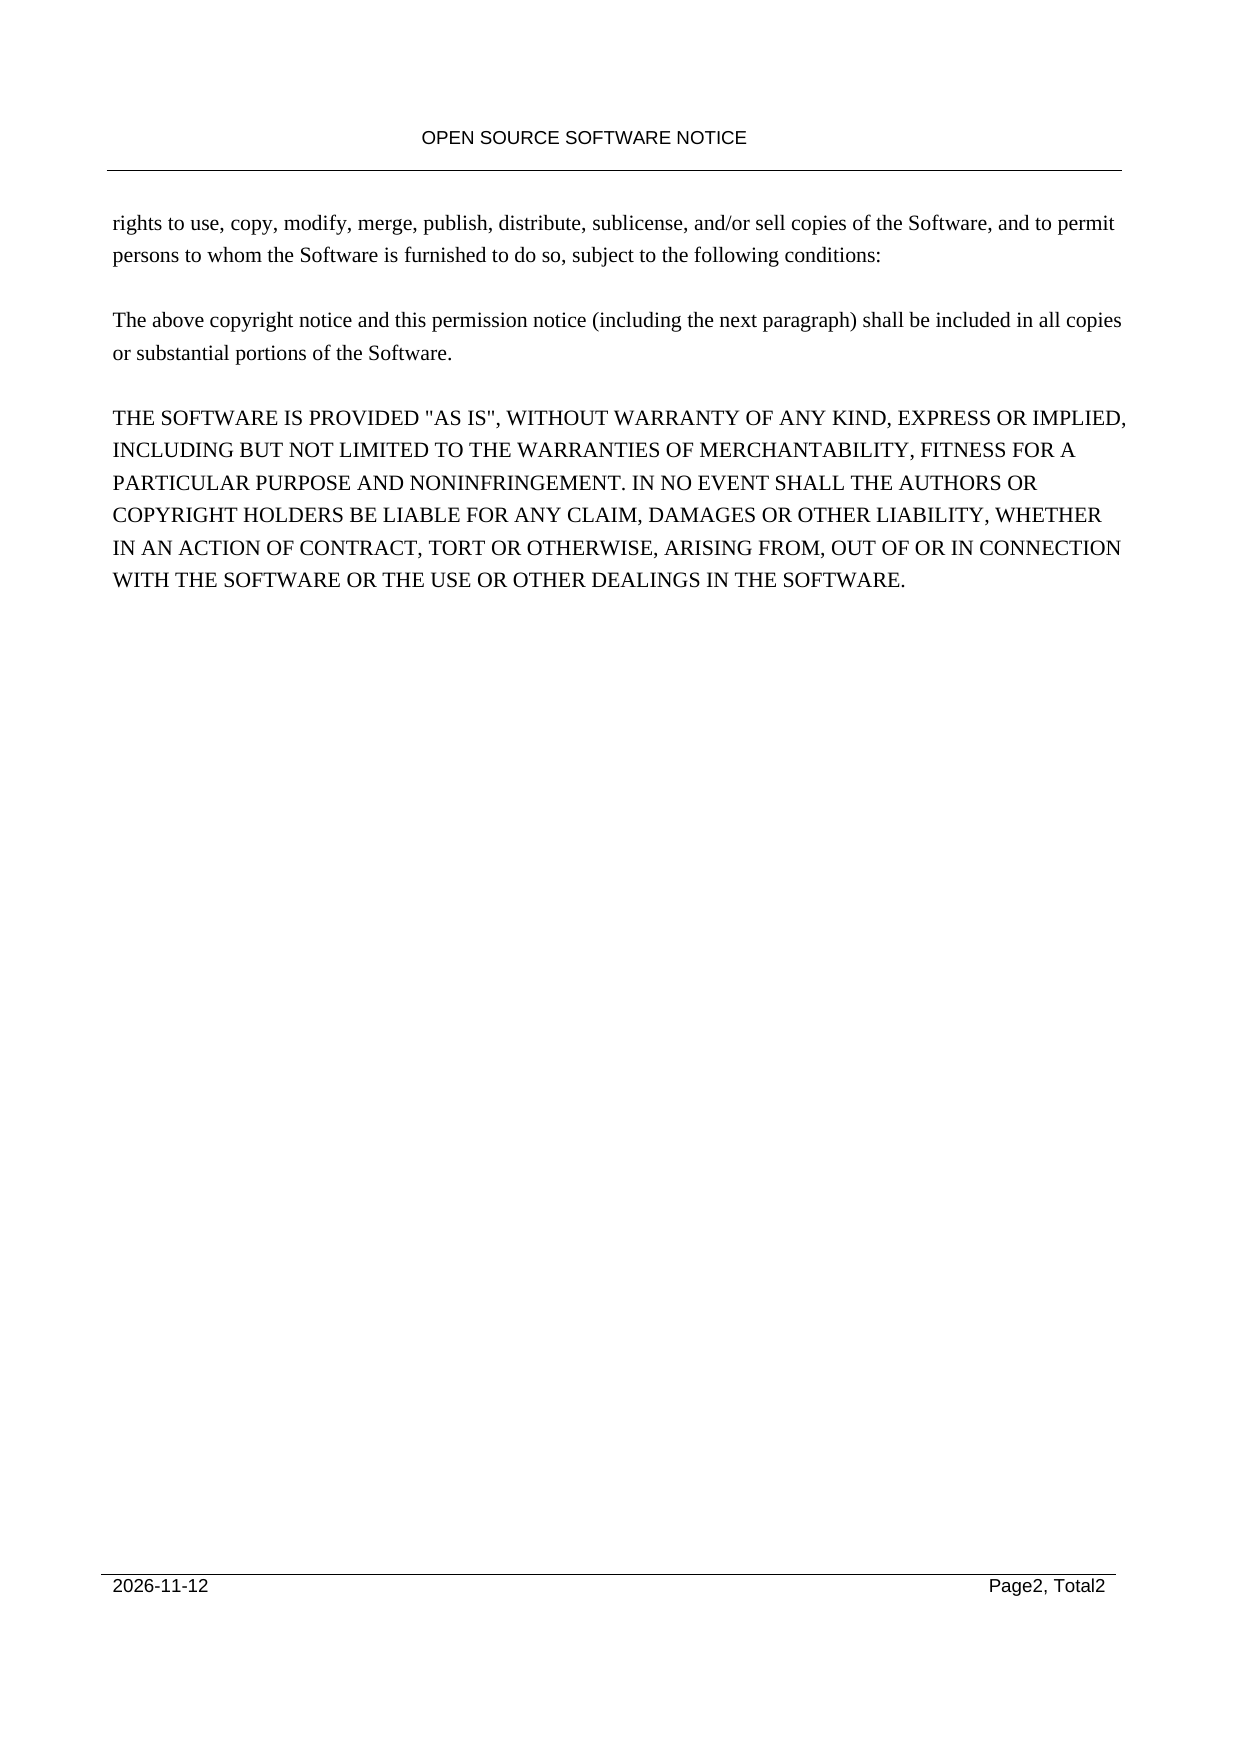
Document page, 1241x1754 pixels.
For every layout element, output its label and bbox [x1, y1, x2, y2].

text [112, 206, 1128, 629]
